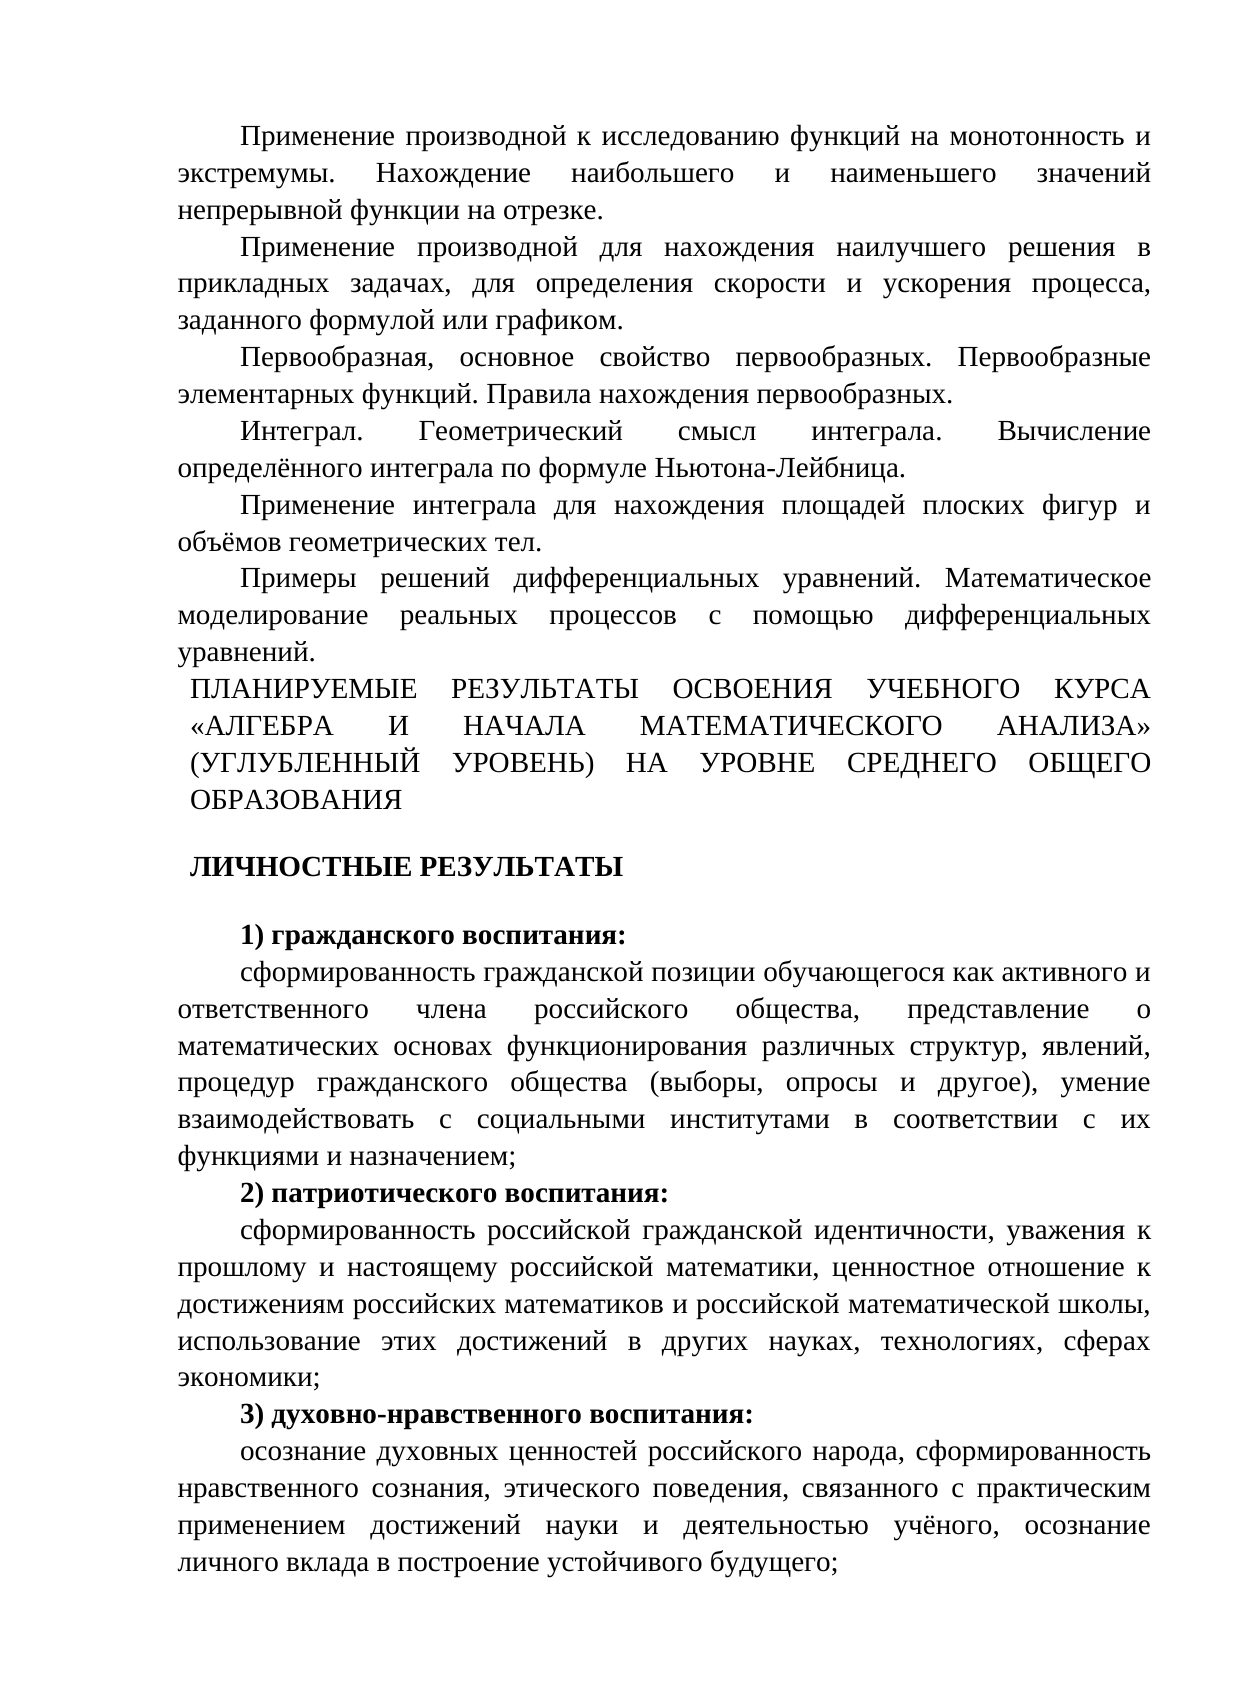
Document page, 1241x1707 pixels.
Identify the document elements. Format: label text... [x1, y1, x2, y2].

text 1) гражданского воспитания: [177, 917, 1152, 951]
text сформированность российской гражданской идентичности, уважения к прошлому и настоящему российской математики, ценностное отношение к достижениям российских математиков и российской математической школы, использование этих достижений в других науках, технологиях, сферах экономики; [177, 1212, 1152, 1393]
text Применение производной к исследованию функций на монотонность и экстремумы. Нахождение наибольшего и наименьшего значений непрерывной функции на отрезке. [177, 118, 1152, 225]
text осознание духовных ценностей российского народа, сформированность нравственного сознания, этического поведения, связанного с практическим применением достижений науки и деятельностью учёного, осознание личного вклада в построение устойчивого будущего; [177, 1433, 1152, 1577]
text 3) духовно-нравственного воспитания: [177, 1396, 1152, 1430]
text 2) патриотического воспитания: [177, 1175, 1152, 1209]
text ПЛАНИРУЕМЫЕ РЕЗУЛЬТАТЫ ОСВОЕНИЯ УЧЕБНОГО КУРСА «АЛГЕБРА И НАЧАЛА МАТЕМАТИЧЕСКОГО АНАЛИЗА» (УГЛУБЛЕННЫЙ УРОВЕНЬ) НА УРОВНЕ СРЕДНЕГО ОБЩЕГО ОБРАЗОВАНИЯ [190, 671, 1152, 815]
text Интеграл. Геометрический смысл интеграла. Вычисление определённого интеграла по формуле Ньютона-Лейбница. [177, 413, 1152, 483]
text Применение производной для нахождения наилучшего решения в прикладных задачах, для определения скорости и ускорения процесса, заданного формулой или графиком. [177, 229, 1152, 336]
text Первообразная, основное свойство первообразных. Первообразные элементарных функций. Правила нахождения первообразных. [177, 339, 1152, 410]
text Примеры решений дифференциальных уравнений. Математическое моделирование реальных процессов с помощью дифференциальных уравнений. [177, 561, 1152, 668]
text Применение интеграла для нахождения площадей плоских фигур и объёмов геометрических тел. [177, 487, 1152, 557]
text сформированность гражданской позиции обучающегося как активного и ответственного члена российского общества, представление о математических основах функционирования различных структур, явлений, процедур гражданского общества (выборы, опросы и другое), умение взаимодействовать с социальными институтами в соответствии с их функциями и назначением; [177, 954, 1152, 1172]
text ЛИЧНОСТНЫЕ РЕЗУЛЬТАТЫ [190, 849, 1152, 883]
